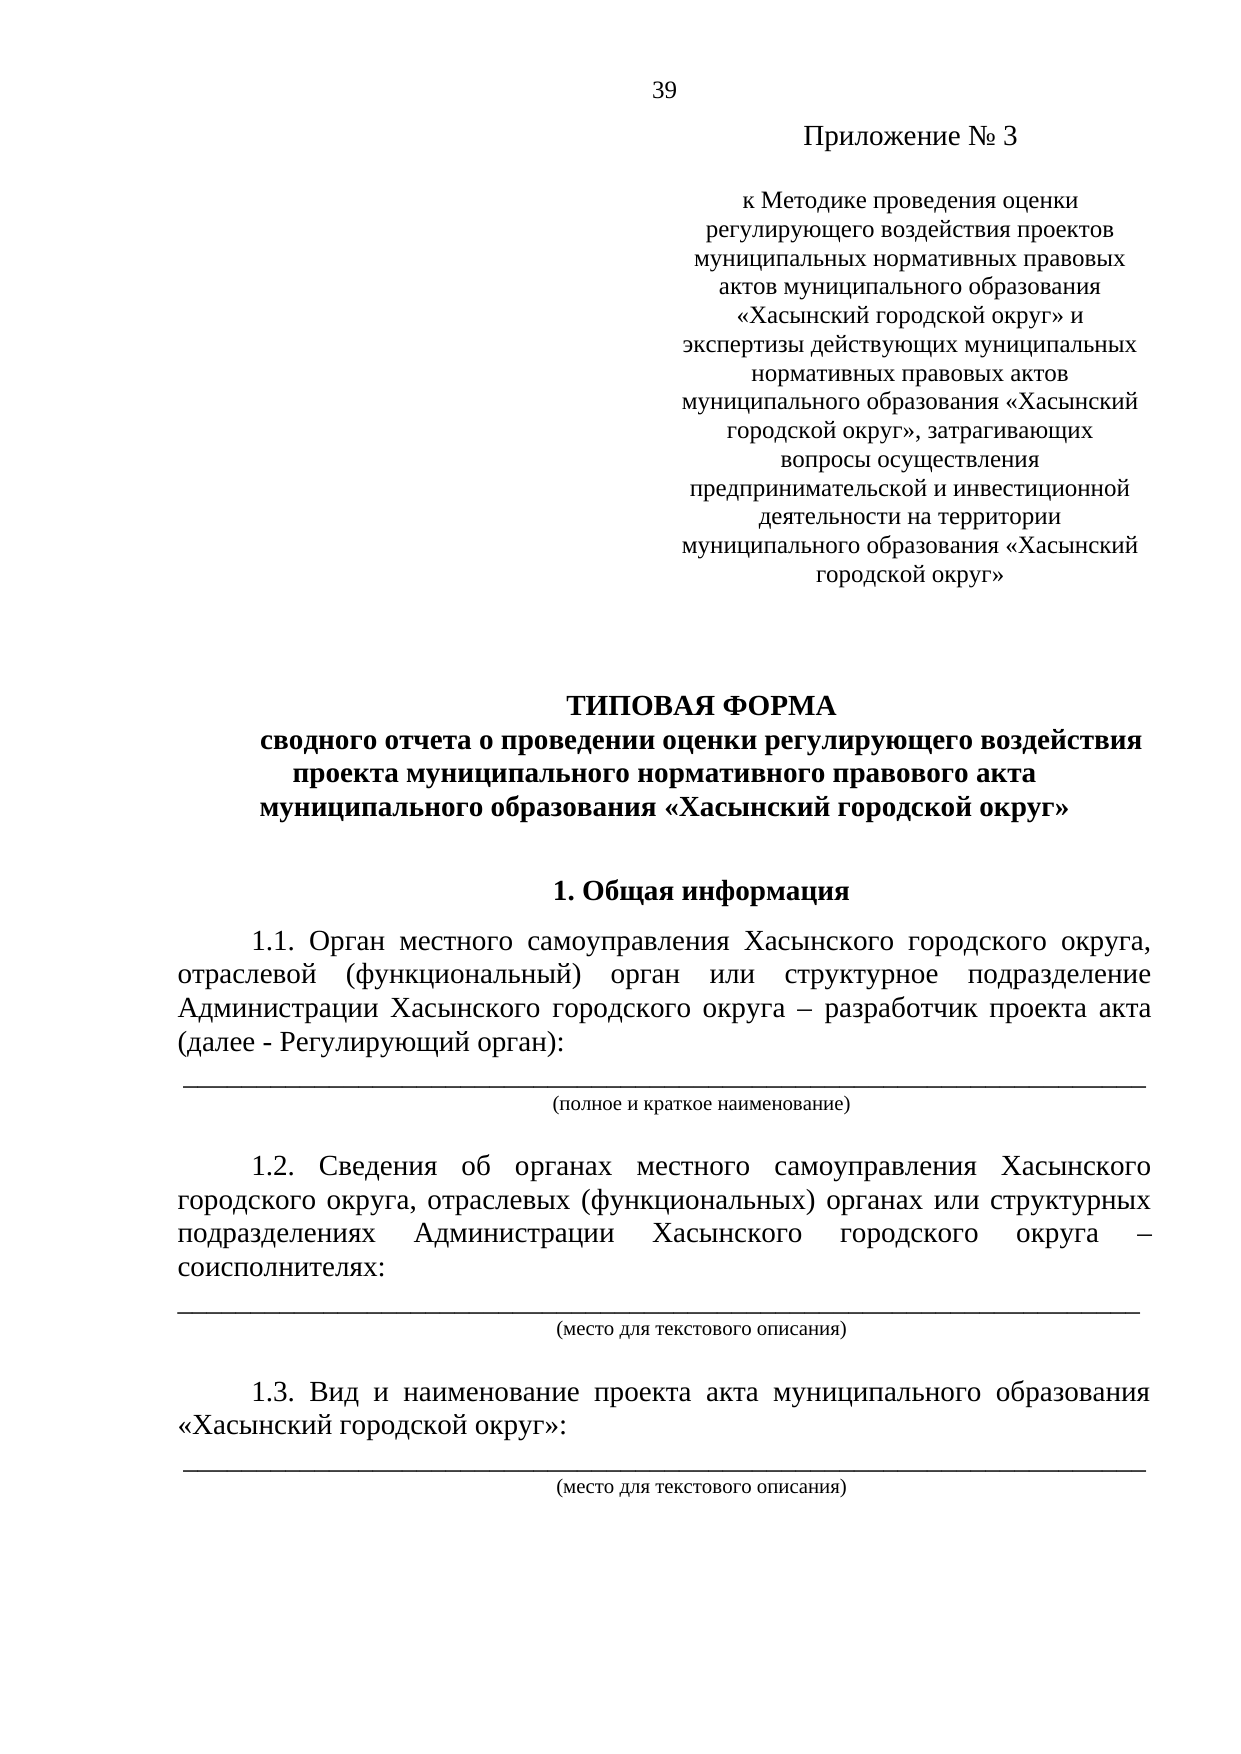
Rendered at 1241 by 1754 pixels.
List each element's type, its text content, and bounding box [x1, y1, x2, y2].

text 1.1. Орган местного самоуправления Хасынского городского округа, отраслевой (функциональный) орган или структурное подразделение Администрации Хасынского городского округа – разработчик проекта акта (далее - Регулирующий орган): [177, 923, 1152, 1057]
text (полное и краткое наименование) [177, 1091, 1152, 1115]
table_header Приложение № 3 к Методике проведения оценки регулирующего воздействия проектов муниципальных нормативных правовых актов муниципального образования «Хасынский городской округ» и экспертизы действующих муниципальных нормативных правовых актов муниципального образования «Хасынский городской округ», затрагивающих вопросы осуществления предпринимательской и инвестиционной деятельности на территории муниципального образования «Хасынский городской округ» [668, 118, 1152, 588]
text 1. Общая информация [177, 873, 1152, 906]
text 1.2. Сведения об органах местного самоуправления Хасынского городского округа, отраслевых (функциональных) органах или структурных подразделениях Администрации Хасынского городского округа –соисполнителях: [177, 1148, 1152, 1283]
text (место для текстового описания) [177, 1316, 1152, 1340]
text (место для текстового описания) [177, 1474, 1152, 1498]
title сводного отчета о проведении оценки регулирующего воздействия проекта муниципального нормативного правового акта муниципального образования «Хасынский городской округ» [177, 722, 1152, 822]
text __________________________________________________________________ [177, 1283, 1152, 1316]
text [177, 1441, 1152, 1474]
text 1.3. Вид и наименование проекта акта муниципального образования «Хасынский городской округ»: [177, 1374, 1152, 1441]
title ТИПОВАЯ ФОРМА [177, 688, 1152, 722]
text __________________________________________________________________ [177, 1057, 1152, 1091]
